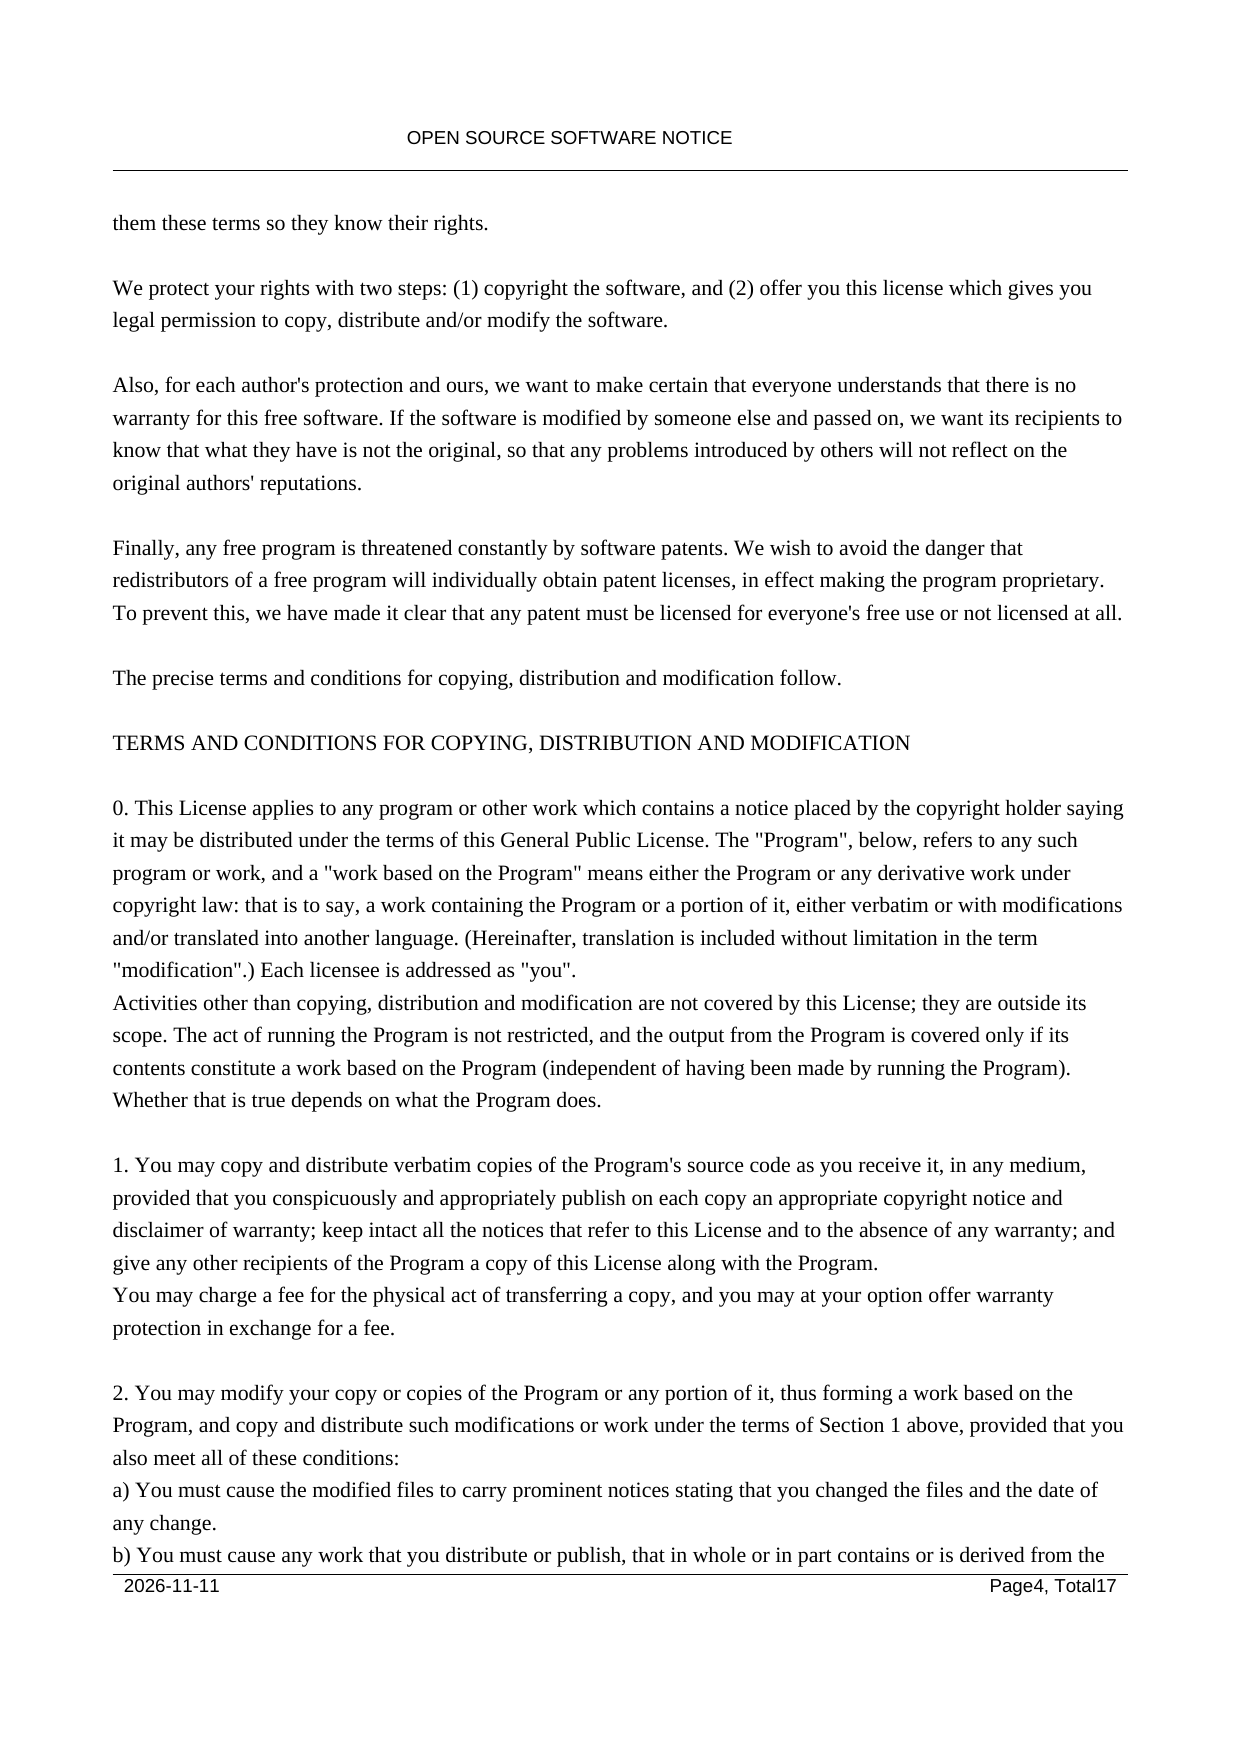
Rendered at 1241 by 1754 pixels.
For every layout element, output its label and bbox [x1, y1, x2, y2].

text [112, 206, 1128, 1571]
